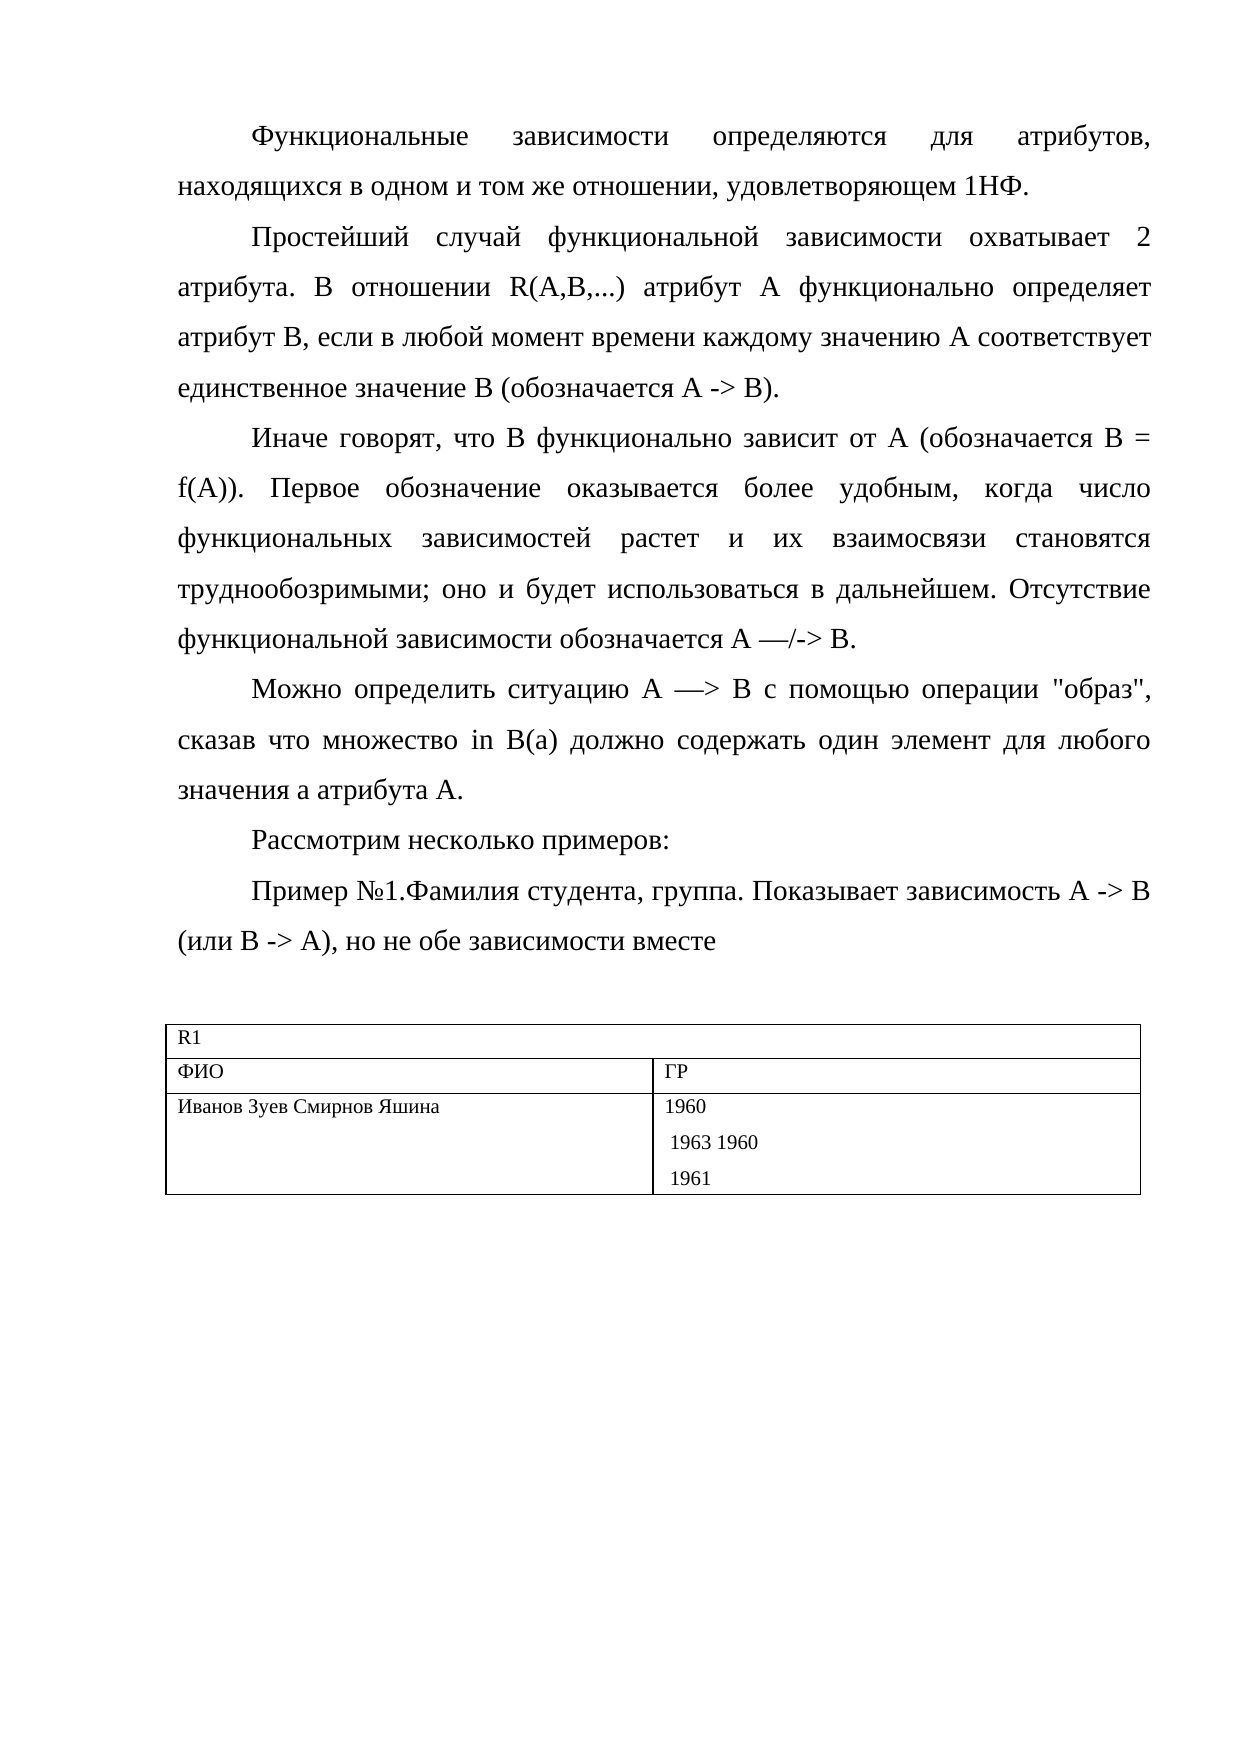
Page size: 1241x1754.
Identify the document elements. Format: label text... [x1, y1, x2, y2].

text Простейший случай функциональной зависимости охватывает 2 атрибута. В отношении R(A,B,...) атрибут А функционально определяет атрибут В, если в любой момент времени каждому значению А соответствует единственное значение В (обозначается А -> В). [177, 219, 1152, 403]
table_cell Иванов Зуев Смирнов Яшина [167, 1094, 652, 1194]
text Рассмотрим несколько примеров: [177, 822, 1152, 856]
text Функциональные зависимости определяются для атрибутов, находящихся в одном и том же отношении, удовлетворяющем 1НФ. [177, 118, 1152, 202]
table_cell ФИО [167, 1059, 652, 1092]
table_cell ГР [654, 1059, 1140, 1092]
text Иначе говорят, что В функционально зависит от А (обозначается В = f(A)). Первое обозначение оказывается более удобным, когда число функциональных зависимостей растет и их взаимосвязи становятся труднообозримыми; оно и будет использоваться в дальнейшем. Отсутствие функциональной зависимости обозначается А —/-> В. [177, 420, 1152, 655]
table_header R1 [167, 1025, 1140, 1057]
text Пример №1.Фамилия студента, группа. Показывает зависимость А -> В (или В -> А), но не обе зависимости вместе [177, 873, 1152, 957]
text Можно определить ситуацию А —> В с помощью операции "образ", сказав что множество in B(а) должно содержать один элемент для любого значения а атрибута А. [177, 672, 1152, 806]
table_cell 1960 1963 1960 1961 [654, 1094, 1140, 1194]
